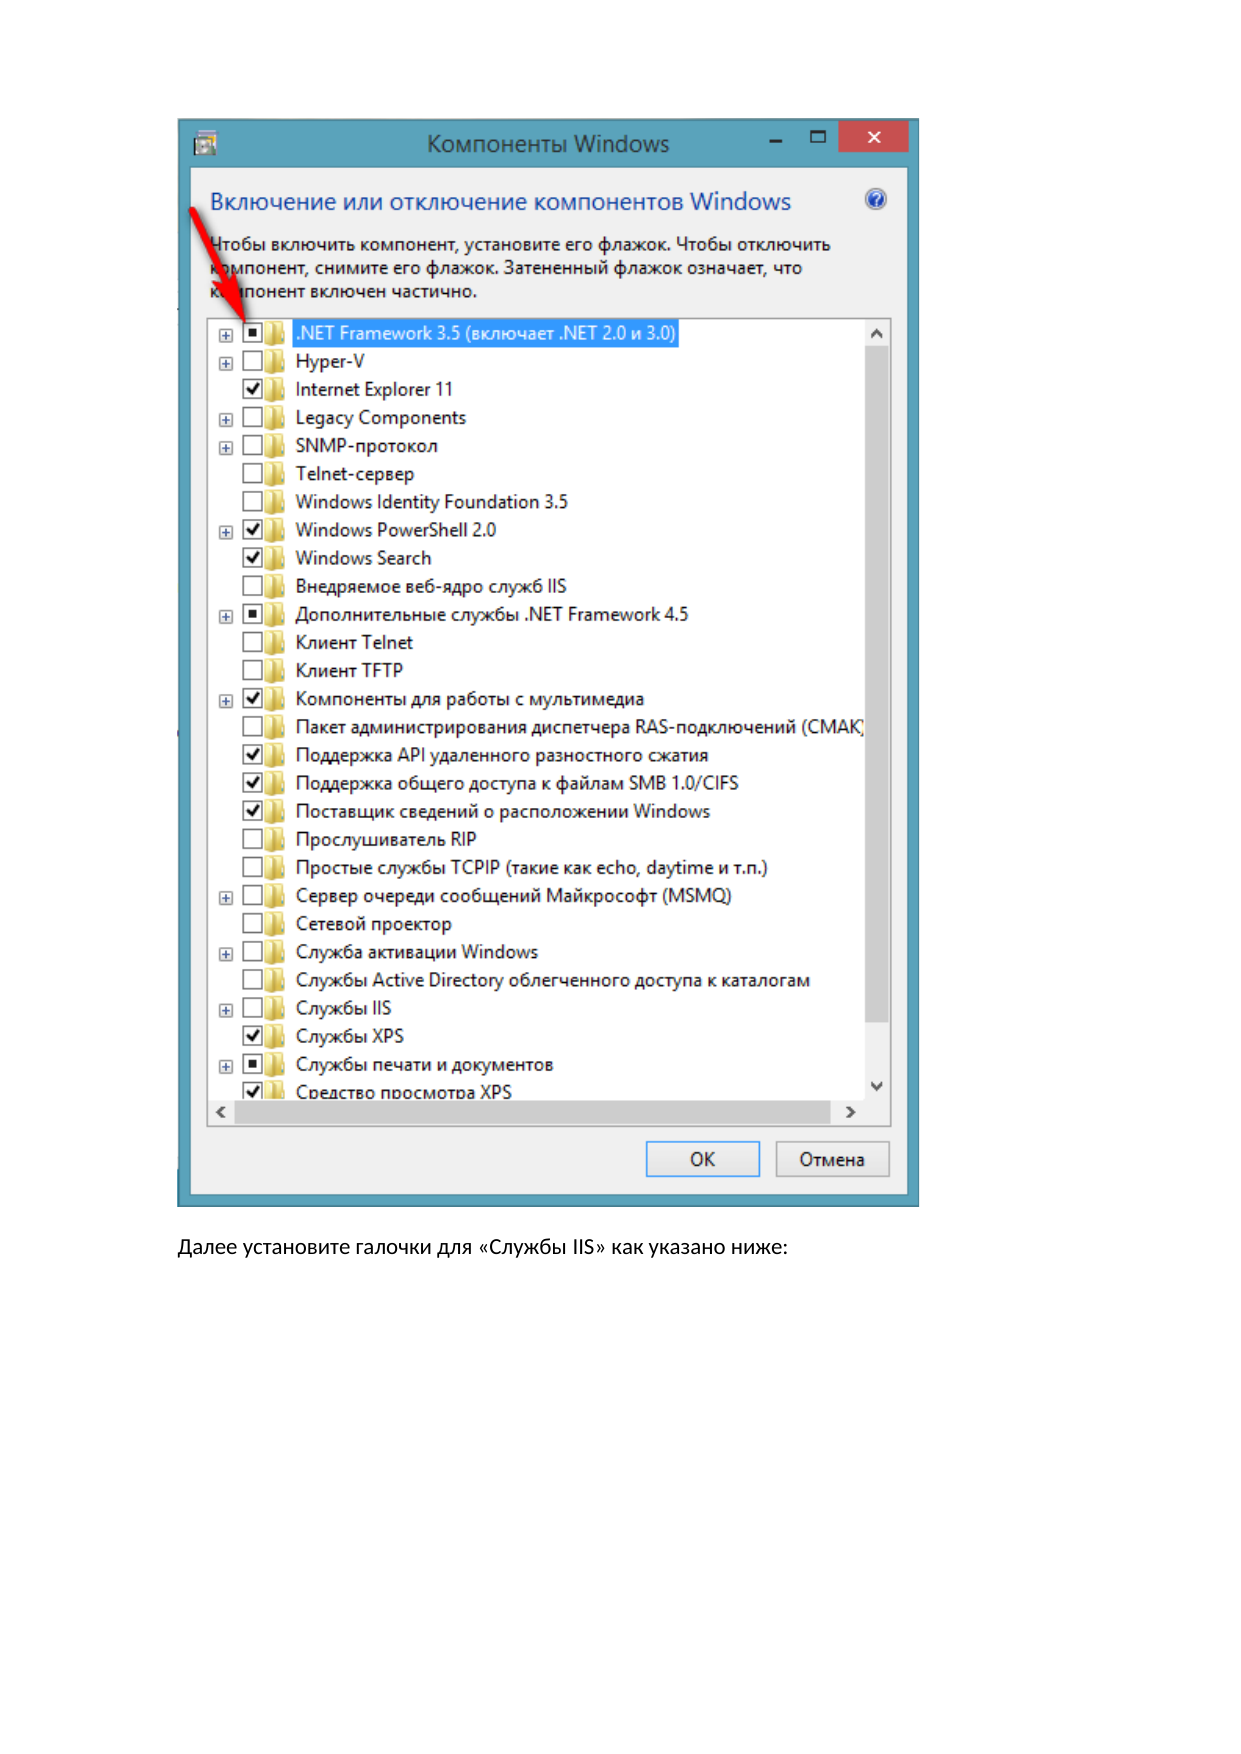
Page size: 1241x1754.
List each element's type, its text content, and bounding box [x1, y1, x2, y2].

picture [177, 118, 920, 1207]
text Далее установите галочки для «Службы IIS» как указано ниже: [177, 1232, 1152, 1260]
